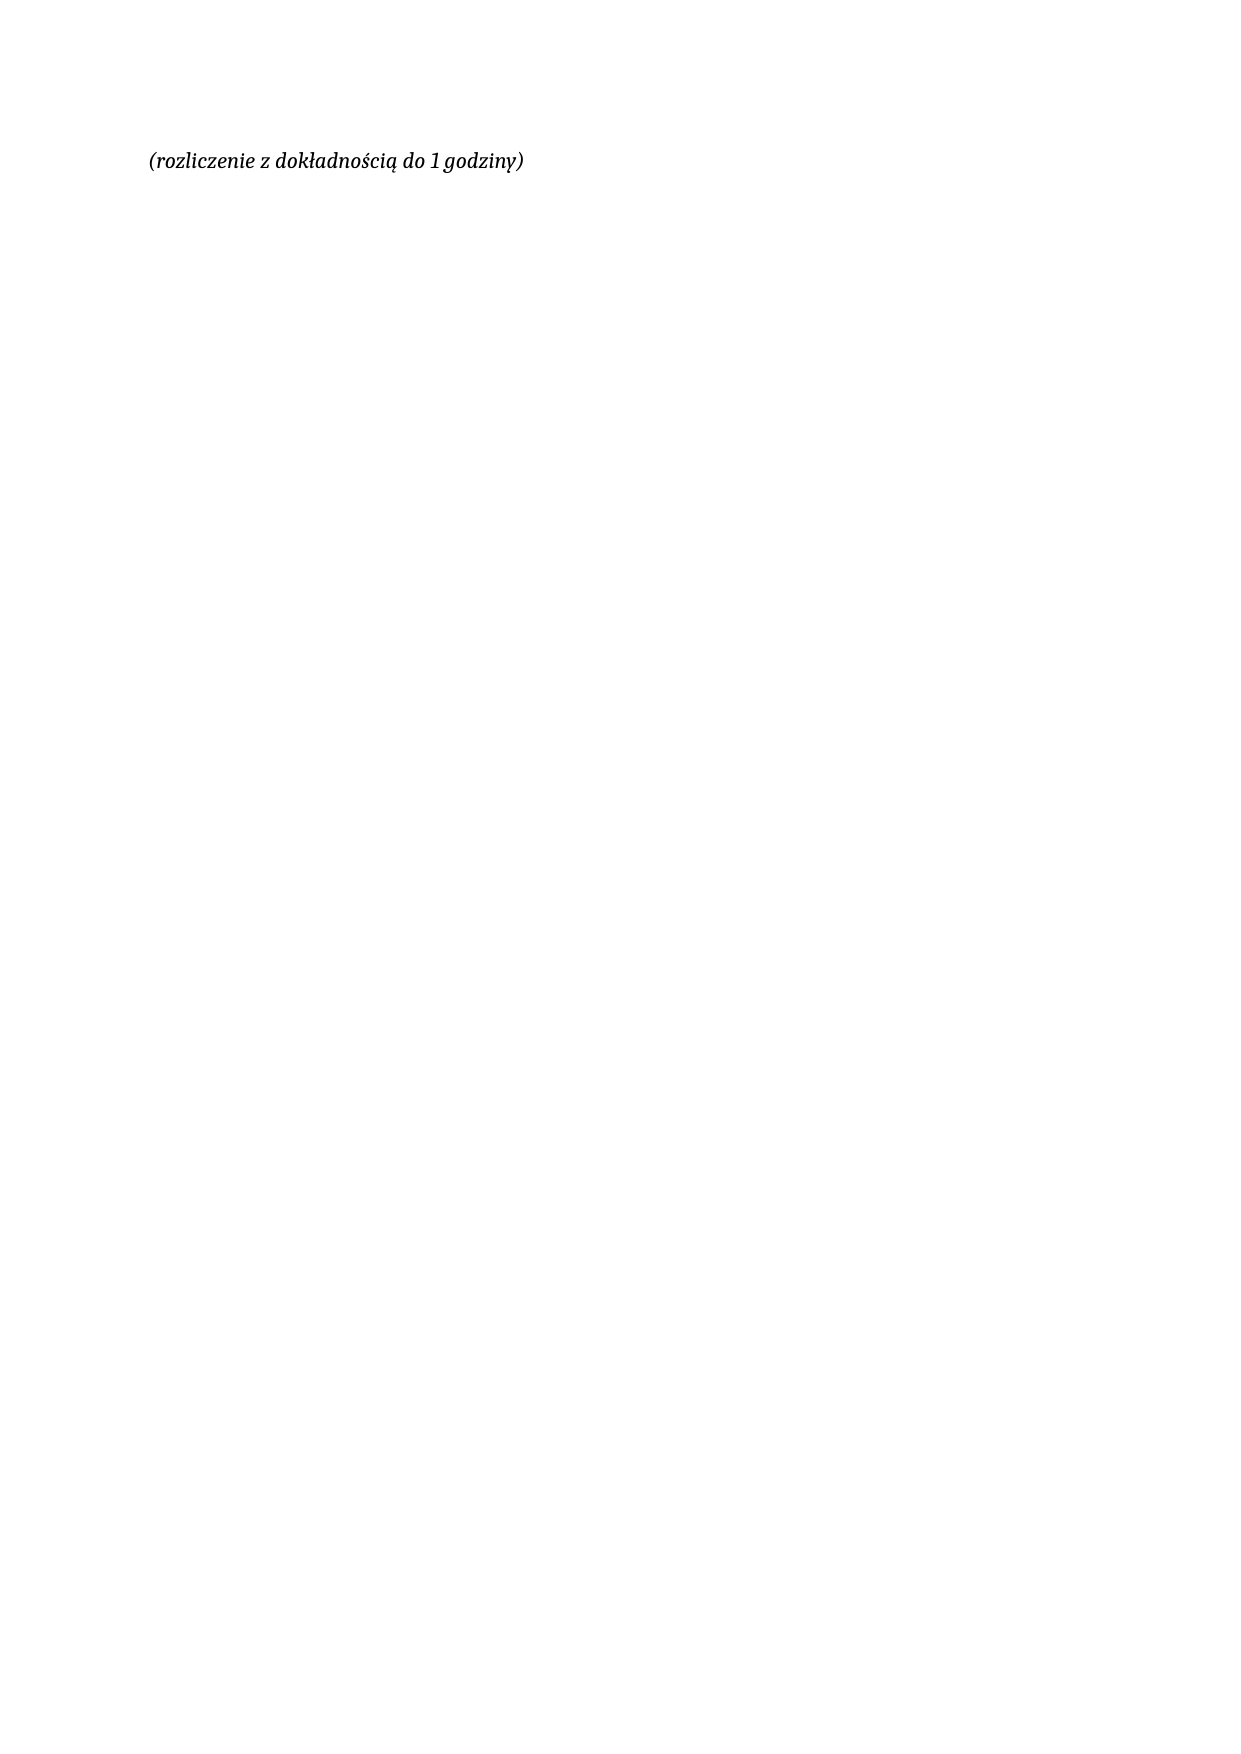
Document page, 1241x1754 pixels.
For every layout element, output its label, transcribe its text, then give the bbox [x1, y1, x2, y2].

text (rozliczenie z dokładnością do 1 godziny) [148, 148, 1093, 174]
